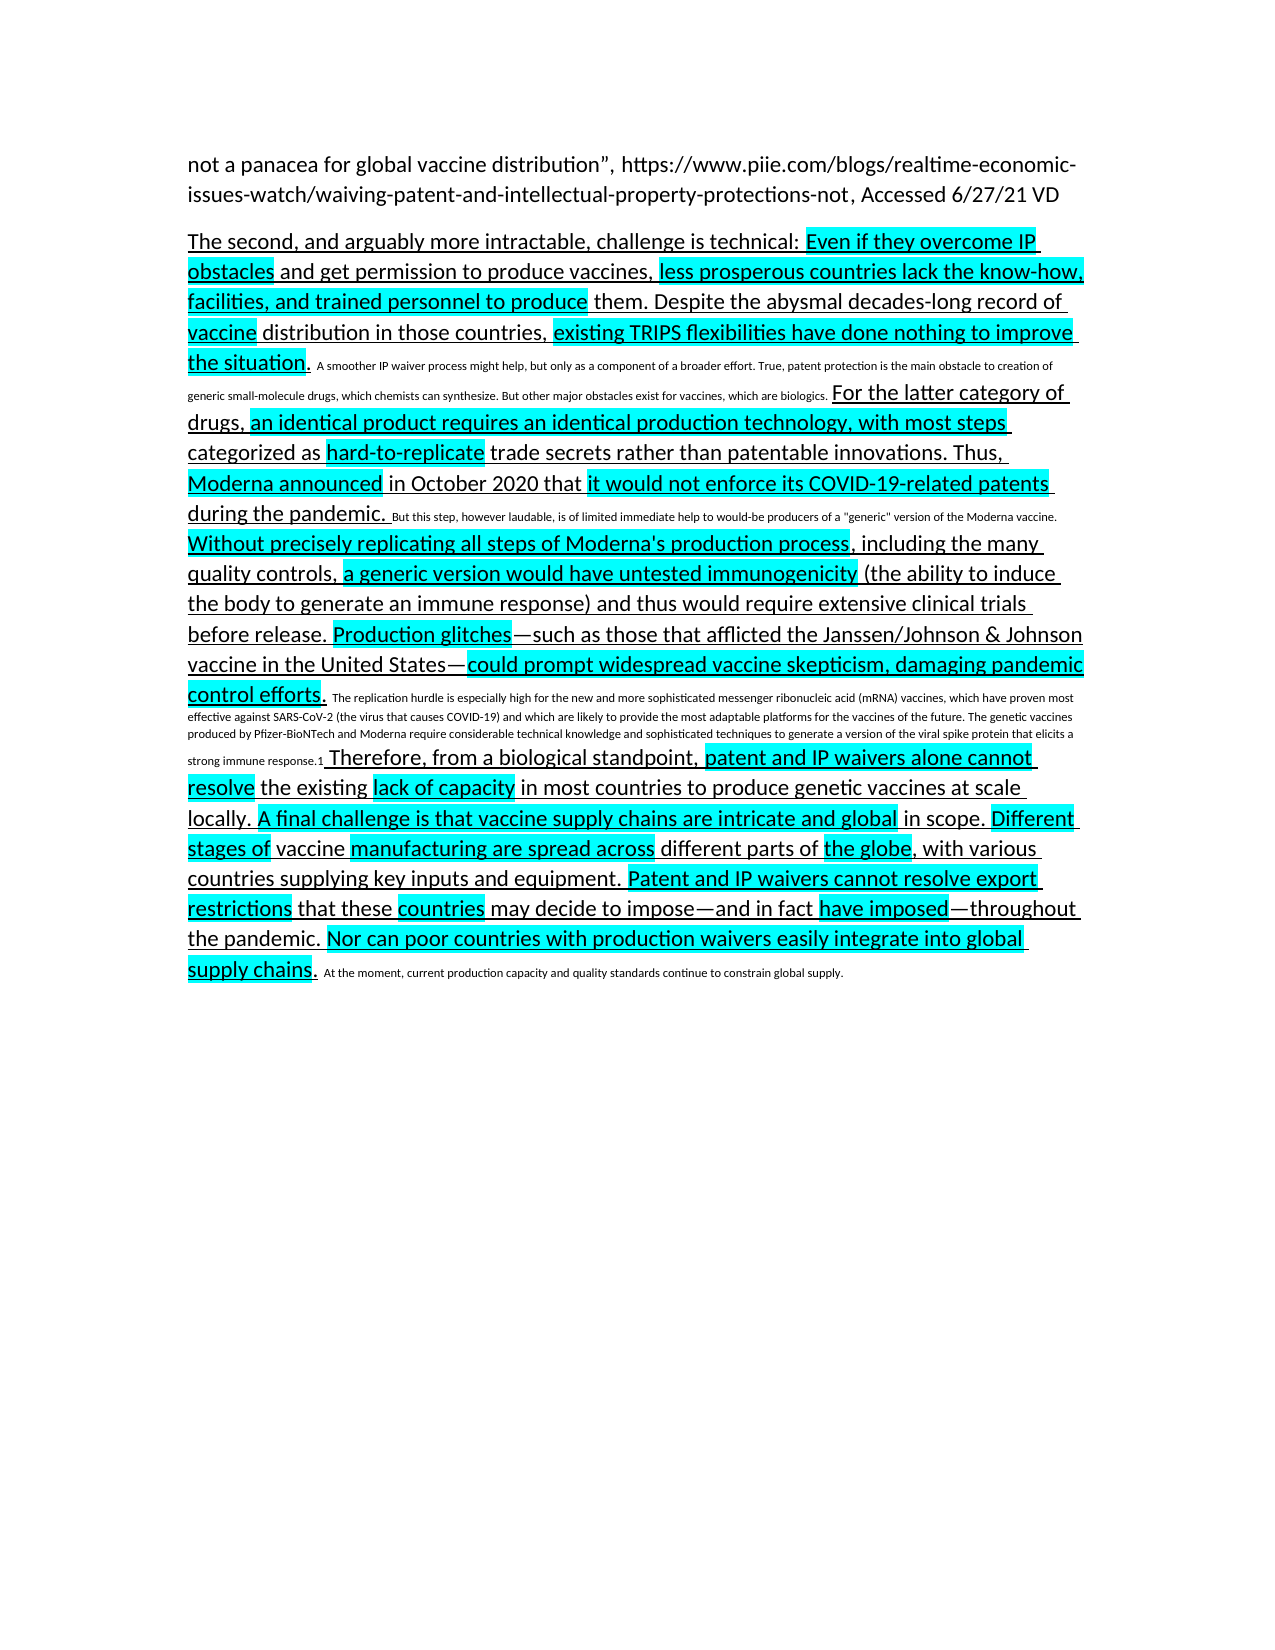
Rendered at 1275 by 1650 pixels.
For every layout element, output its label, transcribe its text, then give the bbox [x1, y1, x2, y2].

text The second, and arguably more intractable, challenge is technical: Even if they overcome IP obstacles and get permission to produce vaccines, less prosperous countries lack the know-how, facilities, and trained personnel to produce them. Despite the abysmal decades-long record of vaccine distribution in those countries, existing TRIPS flexibilities have done nothing to improve the situation. A smoother IP waiver process might help, but only as a component of a broader effort. True, patent protection is the main obstacle to creation of generic small-molecule drugs, which chemists can synthesize. But other major obstacles exist for vaccines, which are biologics. For the latter category of drugs, an identical product requires an identical production technology, with most steps categorized as hard-to-replicate trade secrets rather than patentable innovations. Thus, Moderna announced in October 2020 that it would not enforce its COVID-19-related patents during the pandemic. But this step, however laudable, is of limited immediate help to would-be producers of a "generic" version of the Moderna vaccine. Without precisely replicating all steps of Moderna's production process, including the many quality controls, a generic version would have untested immunogenicity (the ability to induce the body to generate an immune response) and thus would require extensive clinical trials before release. Production glitches—such as those that afflicted the Janssen/Johnson & Johnson vaccine in the United States—could prompt widespread vaccine skepticism, damaging pandemic control efforts. The replication hurdle is especially high for the new and more sophisticated messenger ribonucleic acid (mRNA) vaccines, which have proven most effective against SARS-CoV-2 (the virus that causes COVID-19) and which are likely to provide the most adaptable platforms for the vaccines of the future. The genetic vaccines produced by Pfizer-BioNTech and Moderna require considerable technical knowledge and sophisticated techniques to generate a version of the viral spike protein that elicits a strong immune response.1 Therefore, from a biological standpoint, patent and IP waivers alone cannot resolve the existing lack of capacity in most countries to produce genetic vaccines at scale locally. A final challenge is that vaccine supply chains are intricate and global in scope. Different stages of vaccine manufacturing are spread across different parts of the globe, with various countries supplying key inputs and equipment. Patent and IP waivers cannot resolve export restrictions that these countries may decide to impose—and in fact have imposed—throughout the pandemic. Nor can poor countries with production waivers easily integrate into global supply chains. At the moment, current production capacity and quality standards continue to constrain global supply. [187, 227, 1087, 983]
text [187, 150, 1087, 208]
